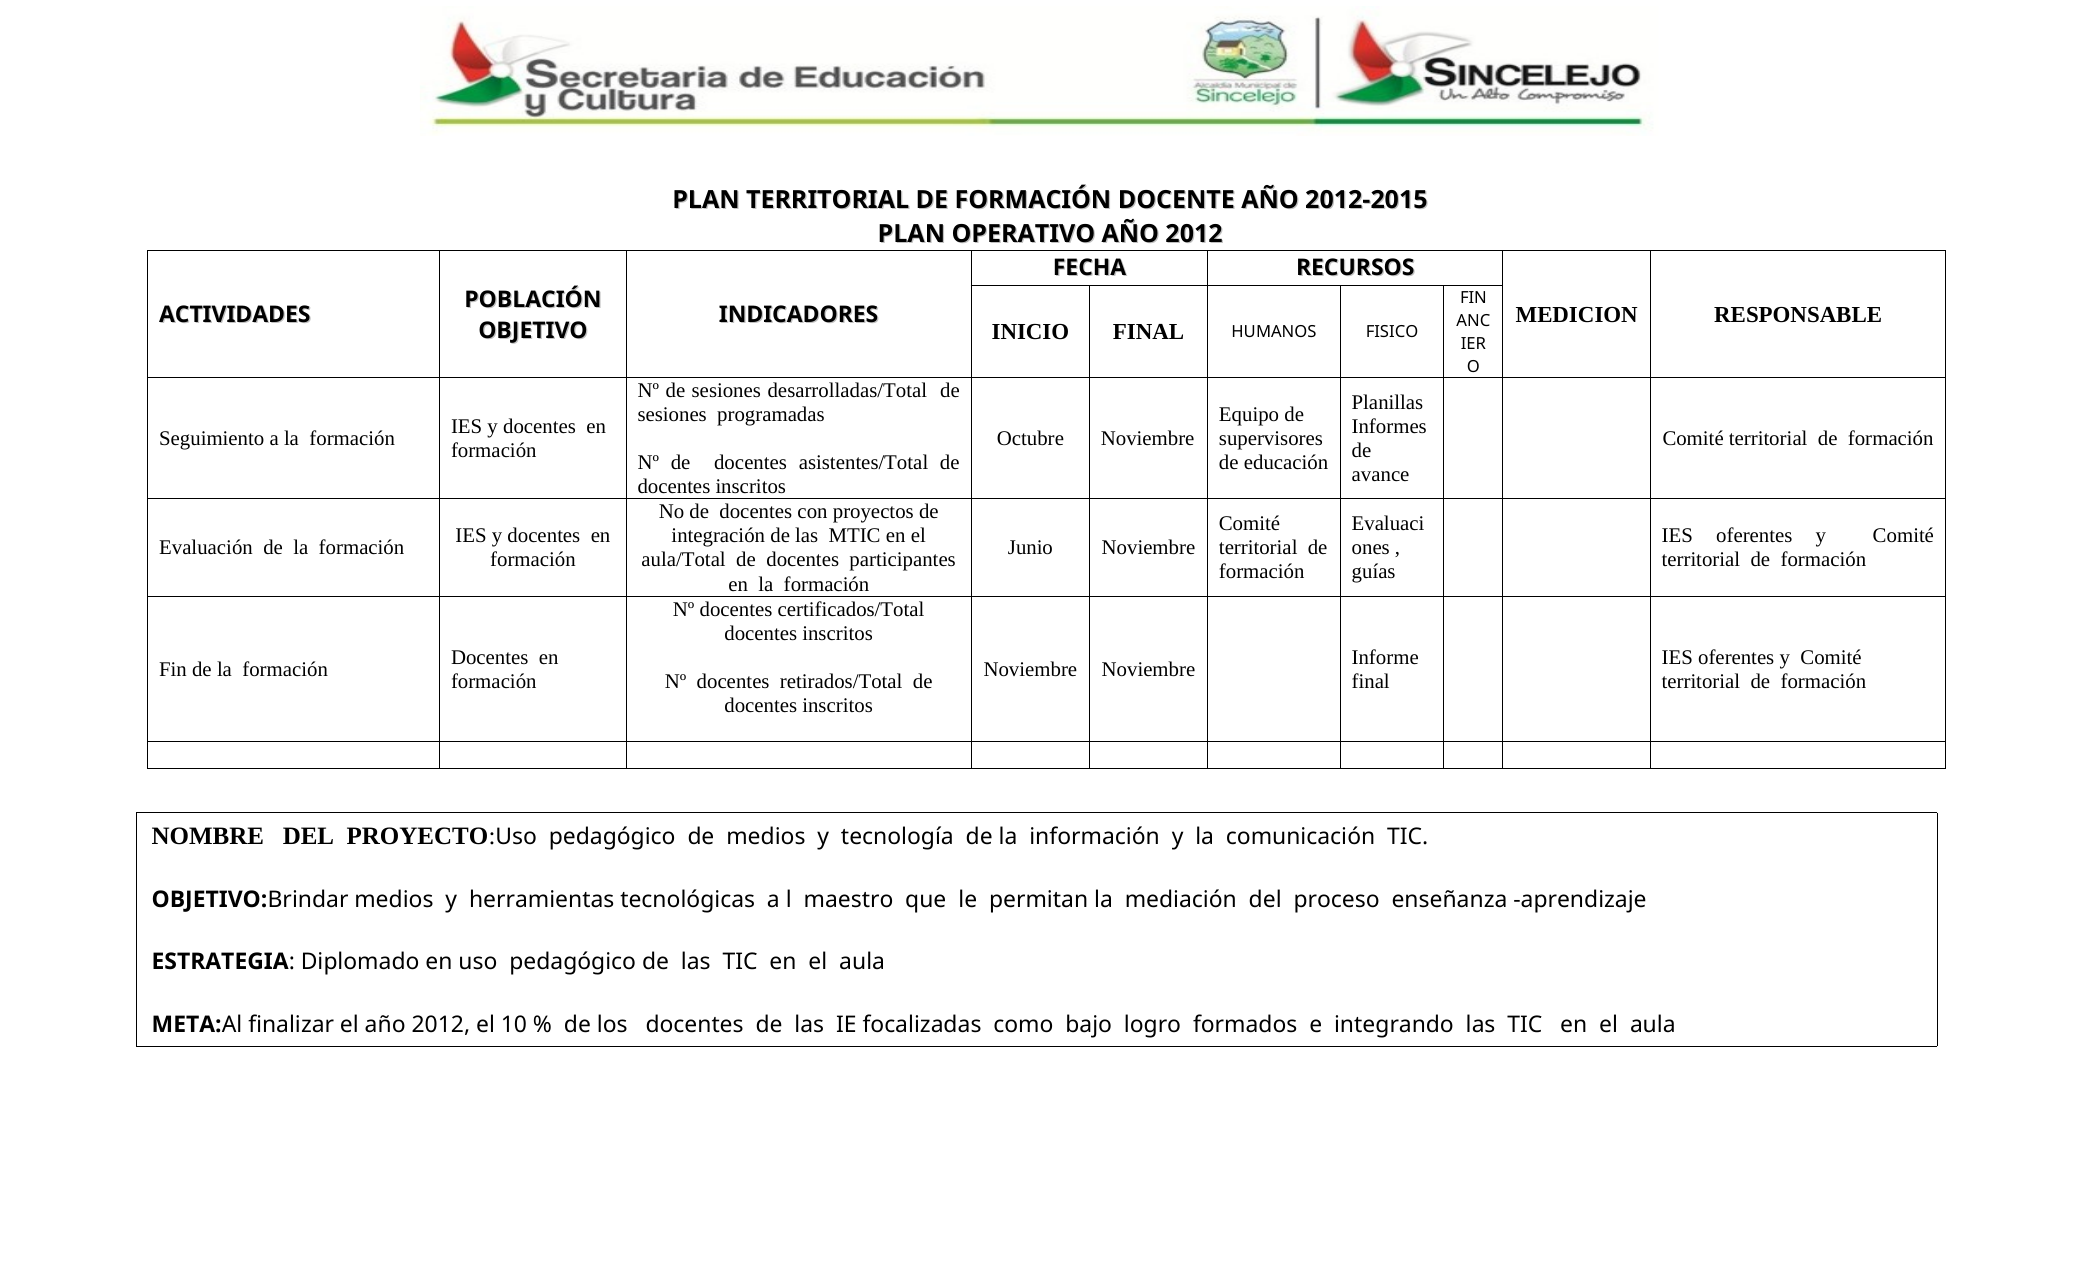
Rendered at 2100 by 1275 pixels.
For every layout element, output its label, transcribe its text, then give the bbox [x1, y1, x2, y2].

table_cell Evaluaciones , guías [1341, 499, 1443, 596]
table_cell Octubre [972, 378, 1089, 498]
table_header POBLACIÓN OBJETIVO [440, 251, 626, 377]
text PLAN TERRITORIAL DE FORMACIÓN DOCENTE AÑO 2012-2015 [148, 182, 1952, 216]
table_cell [1503, 597, 1650, 741]
table_cell [1444, 378, 1502, 498]
table_cell INICIO [972, 286, 1089, 377]
table_cell IES oferentes y Comité territorial de formación [1651, 499, 1945, 596]
table_cell IES oferentes y Comité territorial de formación [1651, 597, 1945, 741]
table_cell IES y docentes en formación [440, 499, 626, 596]
table_cell Noviembre [1090, 378, 1207, 498]
table_cell IES y docentes en formación [440, 378, 626, 498]
table_cell [148, 742, 439, 768]
table_cell Noviembre [1090, 597, 1207, 741]
table_cell [627, 742, 971, 768]
table_cell [1341, 742, 1443, 768]
table_cell Noviembre [1090, 499, 1207, 596]
table_cell Fin de la formación [148, 597, 439, 741]
table_cell Nº docentes certificados/Total docentes inscritos Nº docentes retirados/Total de docentes inscritos [627, 597, 971, 741]
table_cell Equipo de supervisores de educación [1208, 378, 1340, 498]
table_cell Evaluación de la formación [148, 499, 439, 596]
table_header RECURSOS [1208, 251, 1502, 285]
table_cell Comité territorial de formación [1208, 499, 1340, 596]
table_header RESPONSABLE [1651, 251, 1945, 377]
table_cell [1651, 742, 1945, 768]
table_cell Seguimiento a la formación [148, 378, 439, 498]
table_cell [1208, 597, 1340, 741]
table_cell Informe final [1341, 597, 1443, 741]
table_cell No de docentes con proyectos de integración de las MTIC en el aula/Total de docentes participantes en la formación [627, 499, 971, 596]
table_cell [440, 742, 626, 768]
table_cell Docentes en formación [440, 597, 626, 741]
table_cell [1444, 742, 1502, 768]
table_header INDICADORES [627, 251, 971, 377]
table_cell Nº de sesiones desarrolladas/Total de sesiones programadas Nº de docentes asistentes/Total de docentes inscritos [627, 378, 971, 498]
table_cell [1444, 597, 1502, 741]
table_cell Noviembre [972, 597, 1089, 741]
table_cell [1208, 742, 1340, 768]
table_cell Planillas Informes de avance [1341, 378, 1443, 498]
table_cell HUMANOS [1208, 286, 1340, 377]
table_cell FINAL [1090, 286, 1207, 377]
table_cell [1444, 499, 1502, 596]
table_cell Junio [972, 499, 1089, 596]
table_cell [972, 742, 1089, 768]
table_header FECHA [972, 251, 1207, 285]
table_cell FINANCIERO [1444, 286, 1502, 377]
table_cell [1503, 742, 1650, 768]
table_cell [1503, 499, 1650, 596]
text PLAN OPERATIVO AÑO 2012 [148, 216, 1952, 250]
table_header ACTIVIDADES [148, 251, 439, 377]
table_cell FISICO [1341, 286, 1443, 377]
picture [419, 6, 1659, 136]
table_header MEDICION [1503, 251, 1650, 377]
table_cell [1090, 742, 1207, 768]
table_cell [1503, 378, 1650, 498]
table_cell Comité territorial de formación [1651, 378, 1945, 498]
